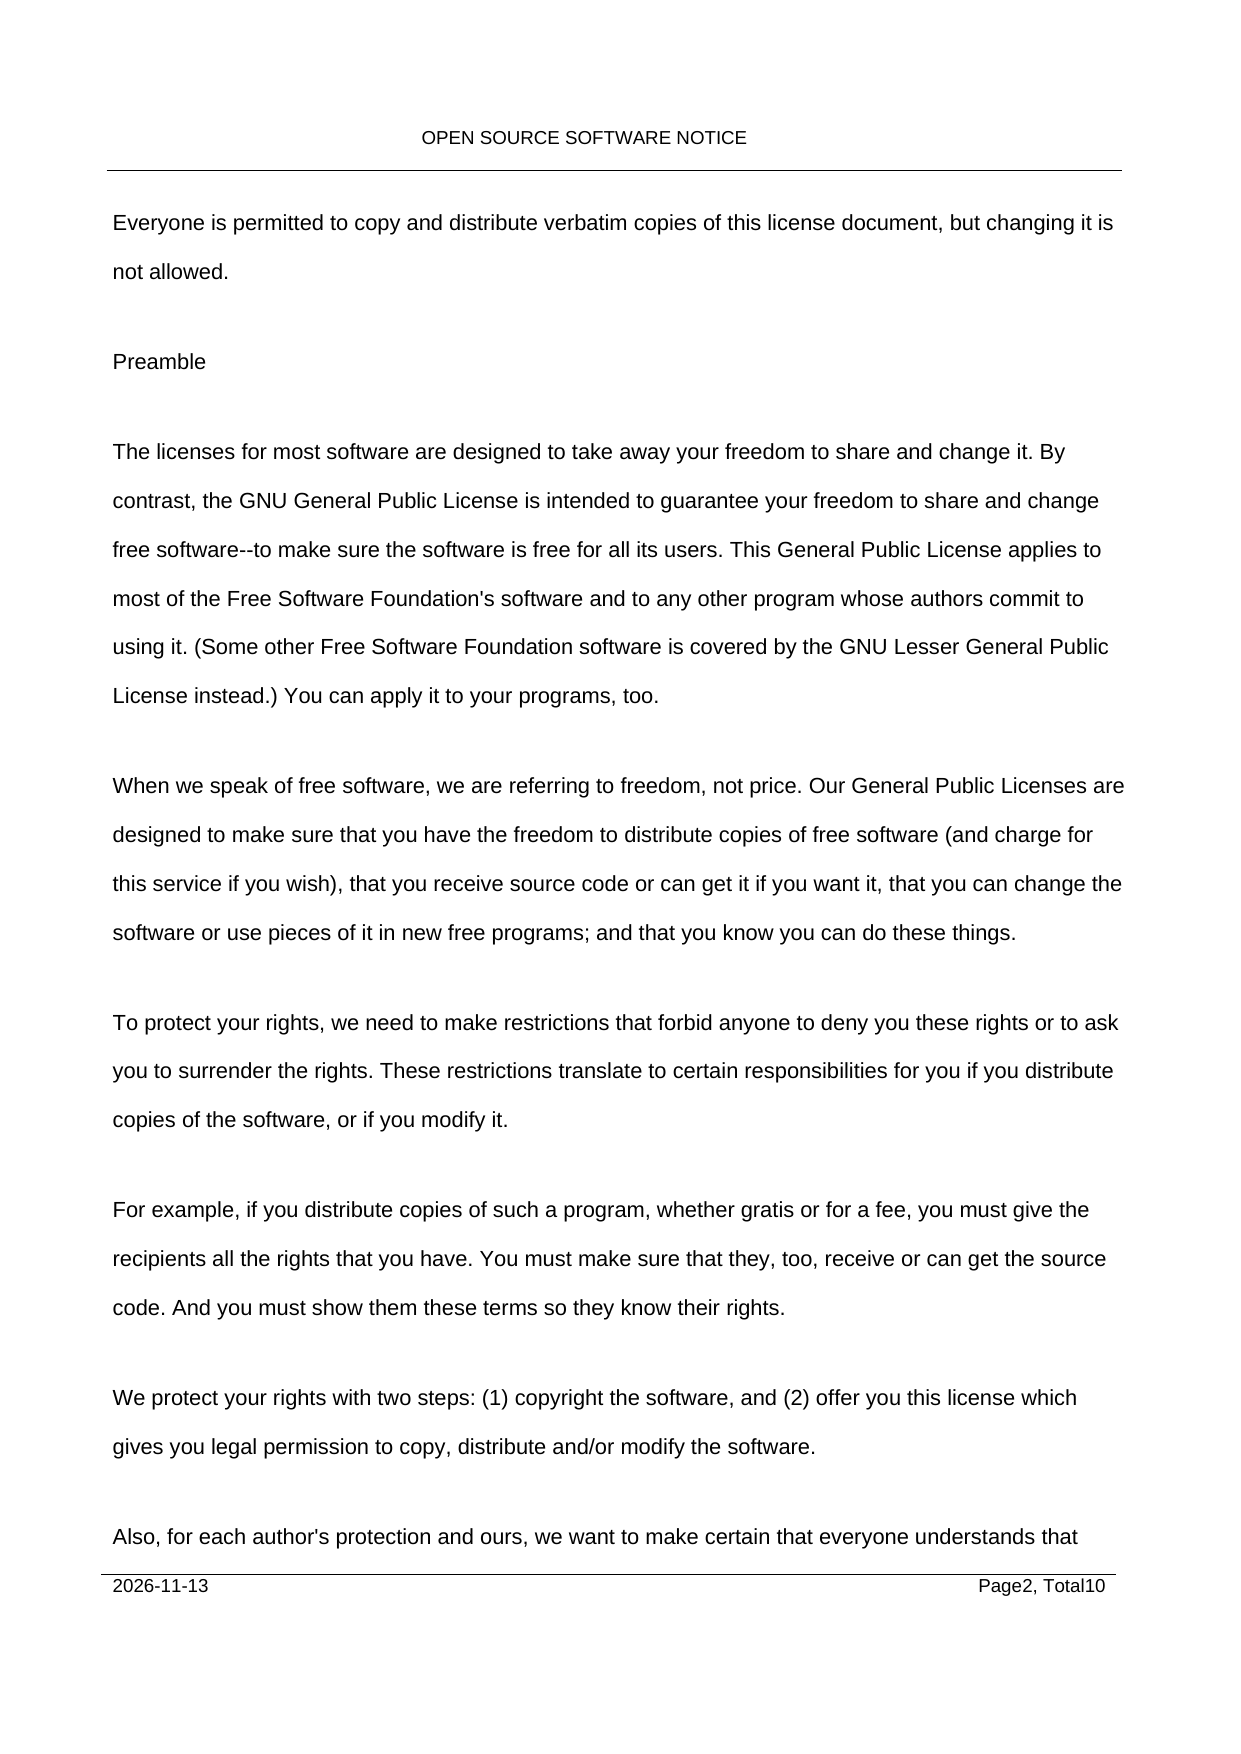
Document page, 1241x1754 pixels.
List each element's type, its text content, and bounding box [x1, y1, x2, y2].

text Everyone is permitted to copy and distribute verbatim copies of this license document, but changing it is not allowed. [112, 206, 1128, 288]
text We protect your rights with two steps: (1) copyright the software, and (2) offer you this license which gives you legal permission to copy, distribute and/or modify the software. [112, 1381, 1128, 1463]
text The licenses for most software are designed to take away your freedom to share and change it. By contrast, the GNU General Public License is intended to guarantee your freedom to share and change free software--to make sure the software is free for all its users. This General Public License applies to most of the Free Software Foundation's software and to any other program whose authors commit to using it. (Some other Free Software Foundation software is covered by the GNU Lesser General Public License instead.) You can apply it to your programs, too. [112, 436, 1128, 712]
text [112, 1520, 1128, 1553]
text For example, if you distribute copies of such a program, whether gratis or for a fee, you must give the recipients all the rights that you have. You must make sure that they, too, receive or can get the source code. And you must show them these terms so they know their rights. [112, 1194, 1128, 1324]
text When we speak of free software, we are referring to freedom, not price. Our General Public Licenses are designed to make sure that you have the freedom to distribute copies of free software (and charge for this service if you wish), that you receive source code or can get it if you want it, that you can change the software or use pieces of it in new free programs; and that you know you can do these things. [112, 769, 1128, 948]
text To protect your rights, we need to make restrictions that forbid anyone to deny you these rights or to ask you to surrender the rights. These restrictions translate to certain responsibilities for you if you distribute copies of the software, or if you modify it. [112, 1006, 1128, 1136]
text Preamble [112, 345, 1128, 378]
